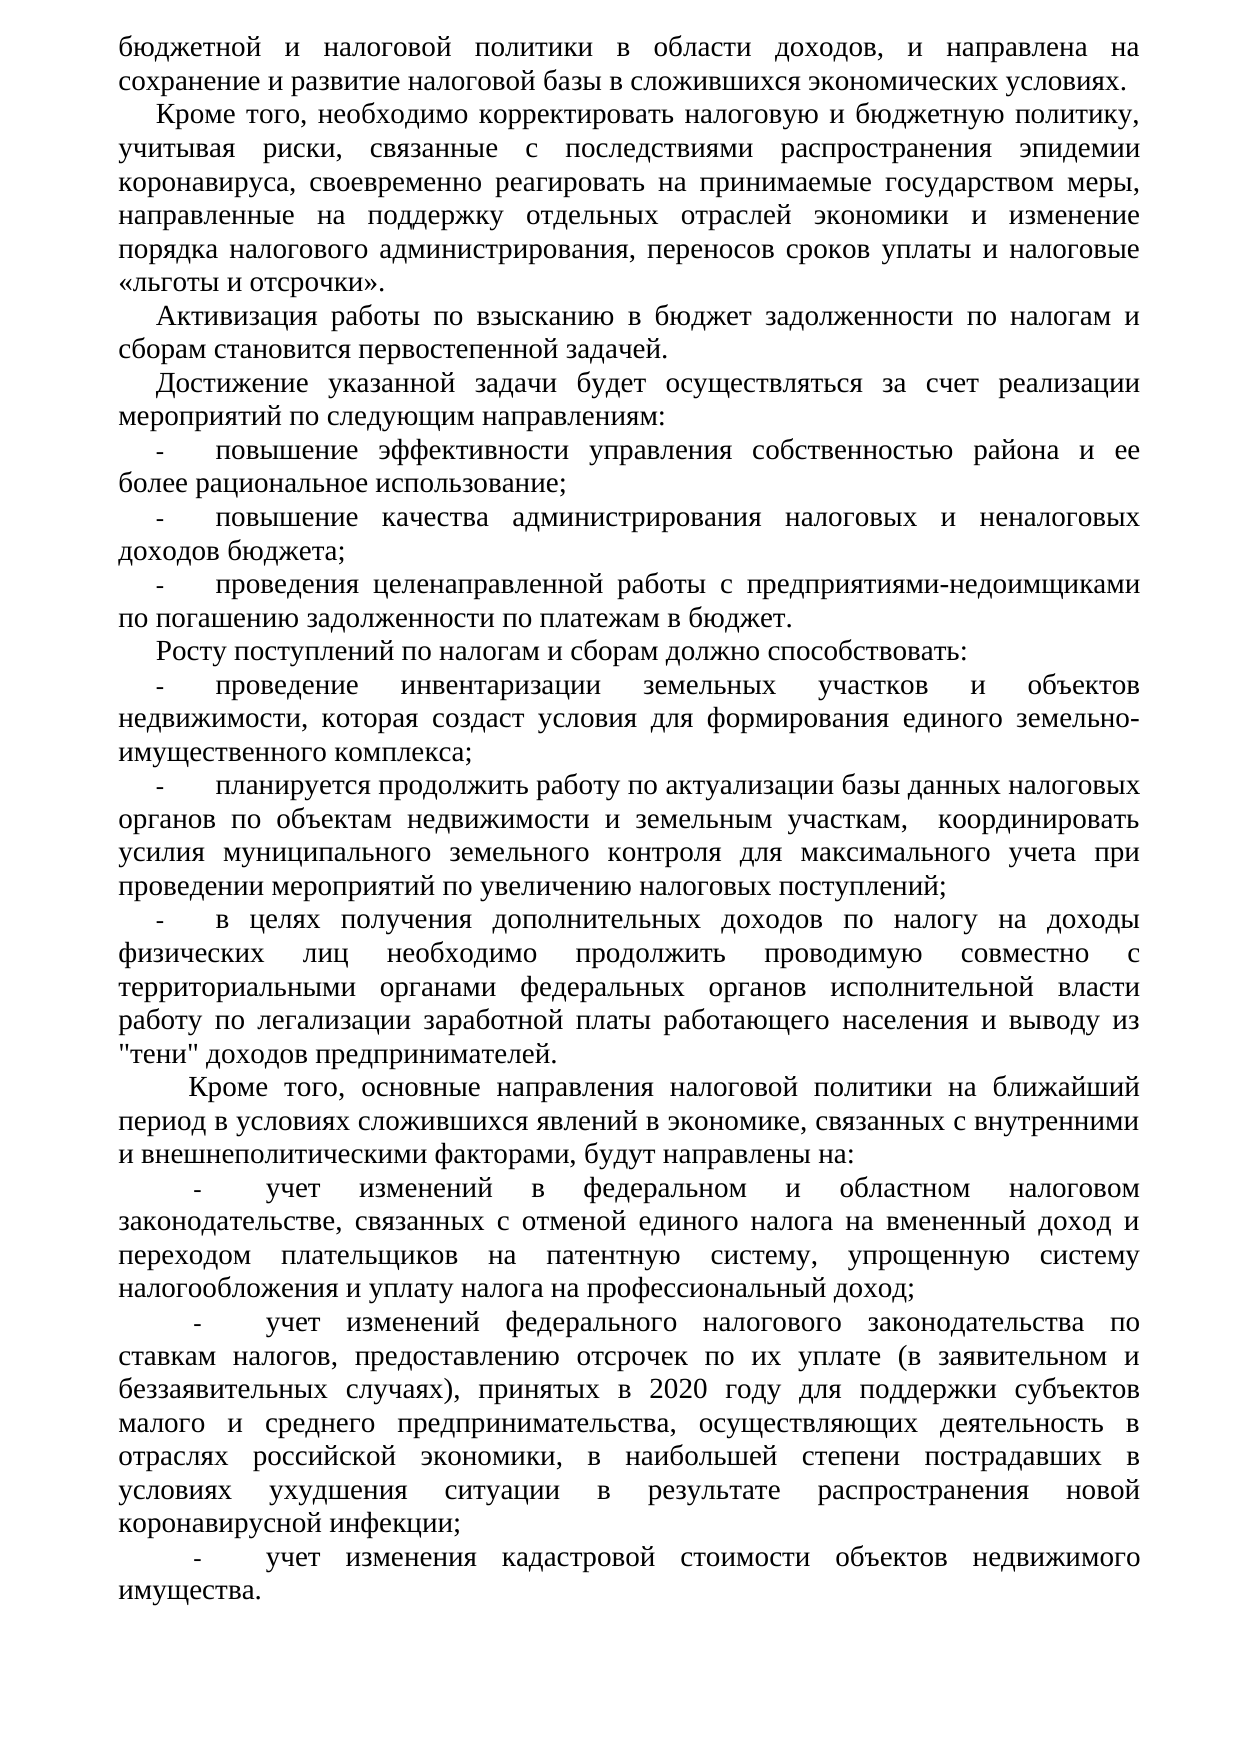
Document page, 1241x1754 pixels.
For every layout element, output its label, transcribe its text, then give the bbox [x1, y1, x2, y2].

text Достижение указанной задачи будет осуществляться за счет реализации мероприятий по следующим направлениям: [118, 365, 1141, 432]
list планируется продолжить работу по актуализации базы данных налоговых органов по объектам недвижимости и земельным участкам, координировать усилия муниципального земельного контроля для максимального учета при проведении мероприятий по увеличению налоговых поступлений; [118, 767, 1141, 902]
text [118, 29, 1141, 97]
list в целях получения дополнительных доходов по налогу на доходы физических лиц необходимо продолжить проводимую совместно с территориальными органами федеральных органов исполнительной власти работу по легализации заработной платы работающего населения и выводу из "тени" доходов предпринимателей. [118, 902, 1141, 1069]
list учет изменений федерального налогового законодательства по ставкам налогов, предоставлению отсрочек по их уплате (в заявительном и беззаявительных случаях), принятых в 2020 году для поддержки субъектов малого и среднего предпринимательства, осуществляющих деятельность в отраслях российской экономики, в наибольшей степени пострадавших в условиях ухудшения ситуации в результате распространения новой коронавирусной инфекции; [118, 1304, 1141, 1539]
list учет изменений в федеральном и областном налоговом законодательстве, связанных с отменой единого налога на вмененный доход и переходом плательщиков на патентную систему, упрощенную систему налогообложения и уплату налога на профессиональный доход; [118, 1170, 1141, 1304]
list проведения целенаправленной работы с предприятиями-недоимщиками по погашению задолженности по платежам в бюджет. [118, 566, 1141, 633]
list проведение инвентаризации земельных участков и объектов недвижимости, которая создаст условия для формирования единого земельно-имущественного комплекса; [118, 667, 1141, 767]
list учет изменения кадастровой стоимости объектов недвижимого имущества. [118, 1539, 1141, 1606]
list повышение эффективности управления собственностью района и ее более рациональное использование; [118, 432, 1141, 499]
text Росту поступлений по налогам и сборам должно способствовать: [118, 633, 1141, 667]
text Кроме того, необходимо корректировать налоговую и бюджетную политику, учитывая риски, связанные с последствиями распространения эпидемии коронавируса, своевременно реагировать на принимаемые государством меры, направленные на поддержку отдельных отраслей экономики и изменение порядка налогового администрирования, переносов сроков уплаты и налоговые «льготы и отсрочки». [118, 97, 1141, 298]
text Кроме того, основные направления налоговой политики на ближайший период в условиях сложившихся явлений в экономике, связанных с внутренними и внешнеполитическими факторами, будут направлены на: [118, 1069, 1141, 1170]
list повышение качества администрирования налоговых и неналоговых доходов бюджета; [118, 499, 1141, 566]
text Активизация работы по взысканию в бюджет задолженности по налогам и сборам становится первостепенной задачей. [118, 298, 1141, 365]
